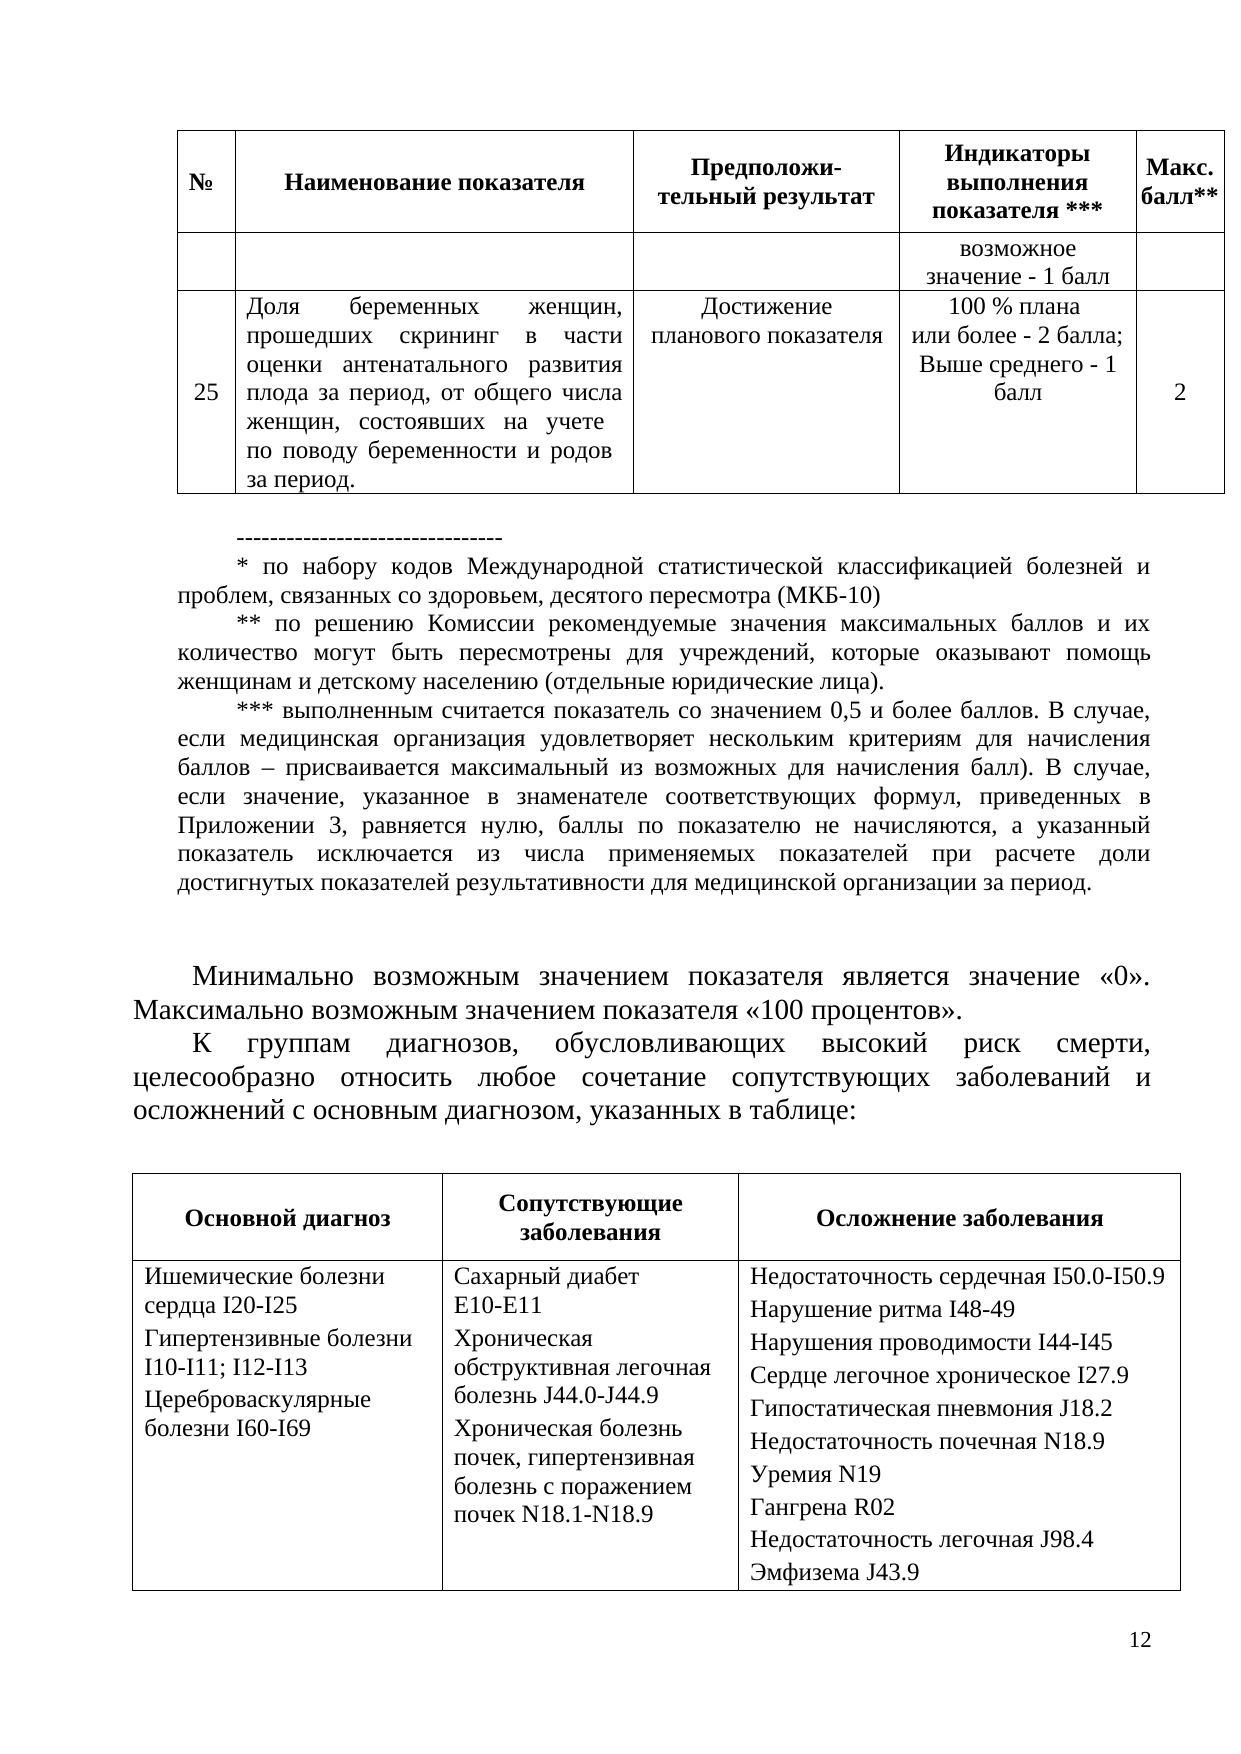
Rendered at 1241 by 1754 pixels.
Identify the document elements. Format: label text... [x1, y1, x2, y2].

table_header Осложнение заболевания [739, 1174, 1180, 1260]
text К группам диагнозов, обусловливающих высокий риск смерти, целесообразно относить любое сочетание сопутствующих заболеваний и осложнений с основным диагнозом, указанных в таблице: [133, 1025, 1152, 1126]
table_header Индикаторы выполнения показателя *** [900, 131, 1136, 232]
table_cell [236, 233, 633, 290]
table_header Наименование показателя [236, 131, 633, 232]
table_cell Сахарный диабет E10-E11 Хроническая обструктивная легочная болезнь J44.0-J44.9 Хроническая болезнь почек, гипертензивная болезнь с поражением почек N18.1-N18.9 [443, 1261, 738, 1590]
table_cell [900, 233, 1136, 290]
text Минимально возможным значением показателя является значение «0». Максимально возможным значением показателя «100 процентов». [133, 958, 1152, 1025]
text -------------------------------- [177, 522, 1152, 551]
table_header Сопутствующие заболевания [443, 1174, 738, 1260]
table_header Предположи- тельный результат [634, 131, 899, 232]
table_cell Ишемические болезни сердца I20-I25 Гипертензивные болезни I10-I11; I12-I13 Цереброваскулярные болезни I60-I69 [133, 1261, 442, 1590]
table_cell Доля беременных женщин, прошедших скрининг в части оценки антенатального развития плода за период, от общего числа женщин, состоявших на учете по поводу беременности и родов за период. [236, 291, 633, 492]
table_header Макс. балл** [1137, 131, 1224, 232]
table_cell 2 [1137, 291, 1224, 492]
text *** выполненным считается показатель со значением 0,5 и более баллов. В случае, если медицинская организация удовлетворяет нескольким критериям для начисления баллов – присваивается максимальный из возможных для начисления балл). В случае, если значение, указанное в знаменателе соответствующих формул, приведенных в Приложении 3, равняется нулю, баллы по показателю не начисляются, а указанный показатель исключается из числа применяемых показателей при расчете доли достигнутых показателей результативности для медицинской организации за период. [177, 695, 1152, 896]
table_header № [178, 131, 235, 232]
table_cell 1 [1137, 233, 1224, 290]
table_cell 24 [178, 233, 235, 290]
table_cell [634, 233, 899, 290]
table_header Основной диагноз [133, 1174, 442, 1260]
text * по набору кодов Международной статистической классификацией болезней и проблем, связанных со здоровьем, десятого пересмотра (МКБ-10) [177, 551, 1152, 608]
table_cell Недостаточность сердечная I50.0-I50.9 Нарушение ритма I48-49 Нарушения проводимости I44-I45 Сердце легочное хроническое I27.9 Гипостатическая пневмония J18.2 Недостаточность почечная N18.9 Уремия N19 Гангрена R02 Недостаточность легочная J98.4 Эмфизема J43.9 [739, 1261, 1180, 1590]
text ** по решению Комиссии рекомендуемые значения максимальных баллов и их количество могут быть пересмотрены для учреждений, которые оказывают помощь женщинам и детскому населению (отдельные юридические лица). [177, 608, 1152, 695]
table_cell Достижение планового показателя [634, 291, 899, 492]
table_cell 100 % плана или более - 2 балла; Выше среднего - 1 балл [900, 291, 1136, 492]
table_cell 25 [178, 291, 235, 492]
